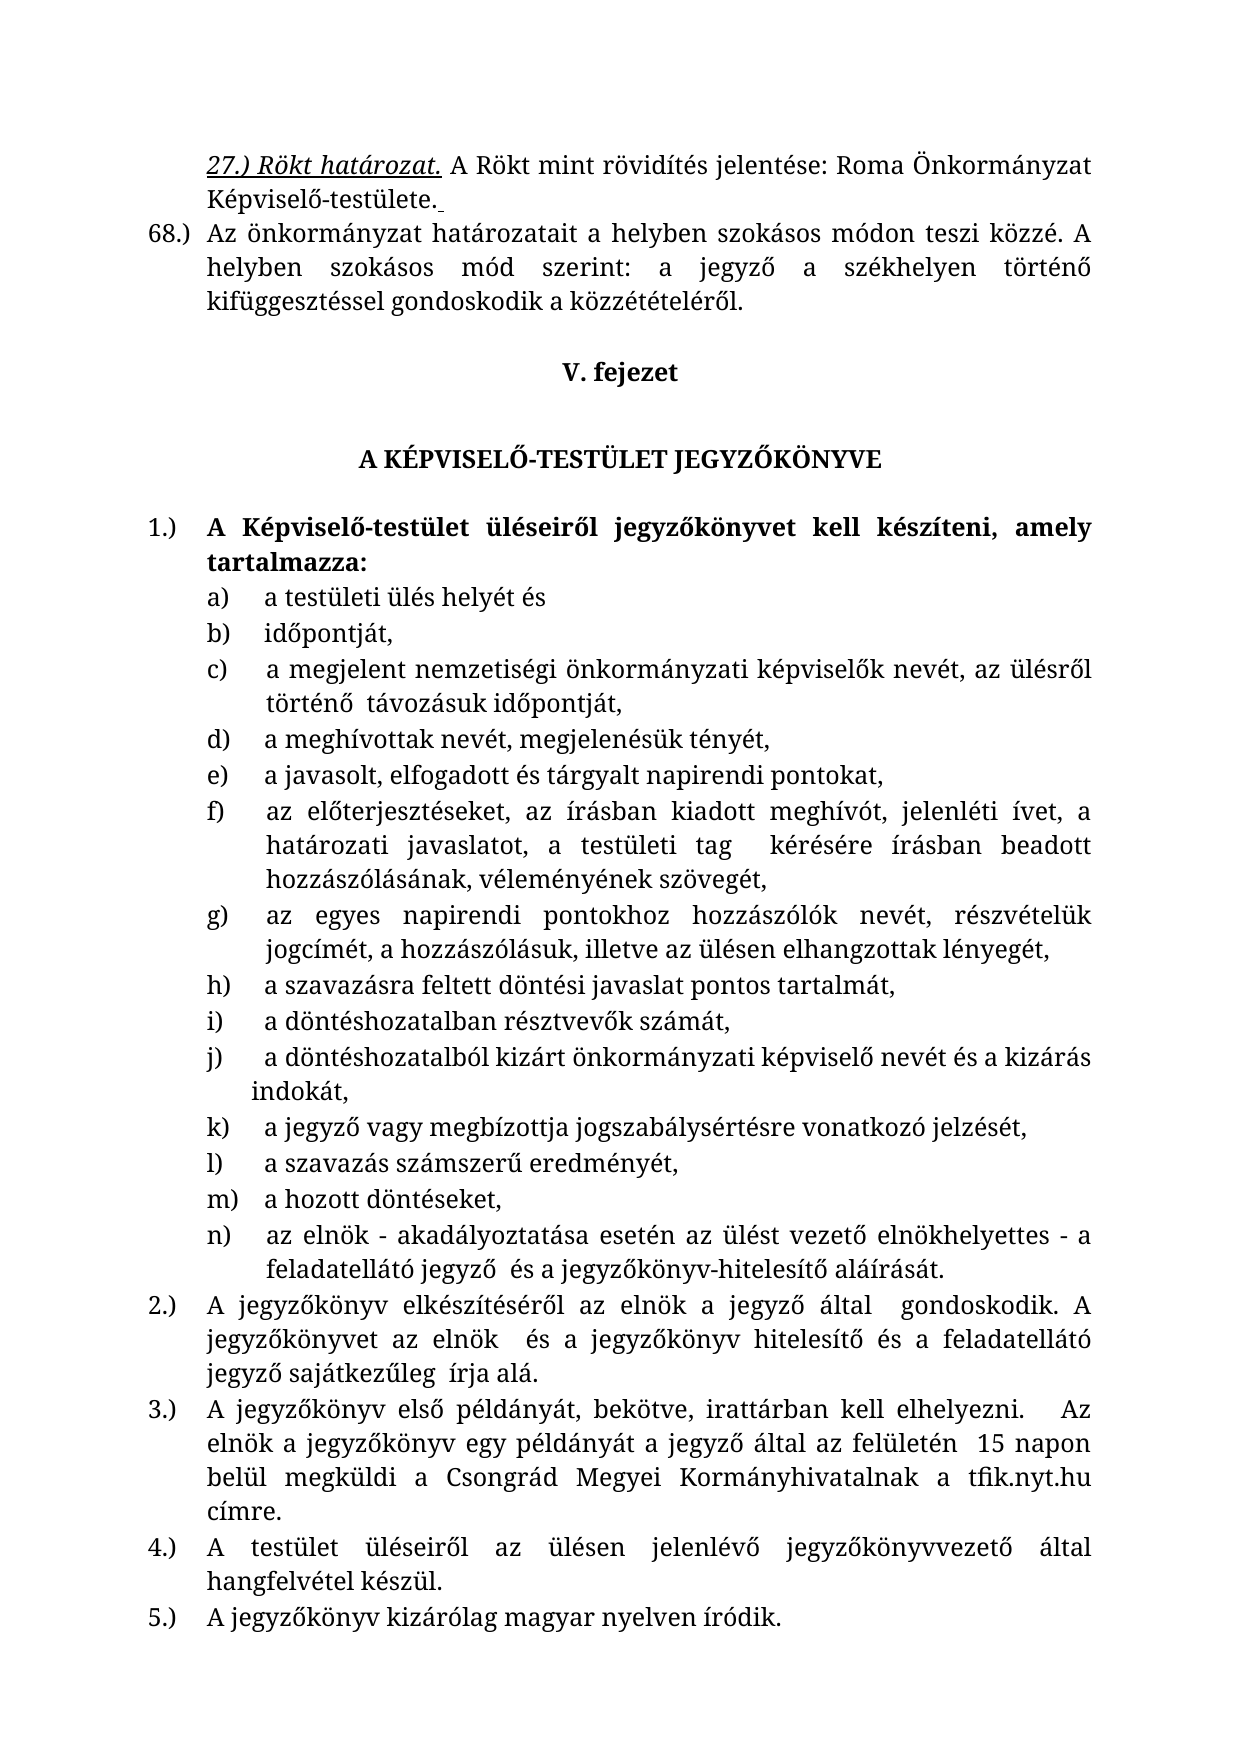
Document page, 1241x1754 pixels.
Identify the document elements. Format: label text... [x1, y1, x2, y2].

list a döntéshozatalból kizárt önkormányzati képviselő nevét és a kizárás indokát, [207, 1040, 1093, 1108]
list a javasolt, elfogadott és tárgyalt napirendi pontokat, [207, 758, 1093, 792]
list Az önkormányzat határozatait a helyben szokásos módon teszi közzé. A helyben szokásos mód szerint: a jegyző a székhelyen történő kifüggesztéssel gondoskodik a közzétételéről. [148, 216, 1093, 318]
list a szavazásra feltett döntési javaslat pontos tartalmát, [207, 968, 1093, 1002]
list A jegyzőkönyv első példányát, bekötve, irattárban kell elhelyezni. Az elnök a jegyzőkönyv egy példányát a jegyző által az felületén 15 napon belül megküldi a Csongrád Megyei Kormányhivatalnak a tfik.nyt.hu címre. [148, 1392, 1093, 1528]
list a meghívottak nevét, megjelenésük tényét, [207, 722, 1093, 756]
text V. fejezet [148, 354, 1093, 388]
list A jegyzőkönyv elkészítéséről az elnök a jegyző által gondoskodik. A jegyzőkönyvet az elnök és a jegyzőkönyv hitelesítő és a feladatellátó jegyző sajátkezűleg írja alá. [148, 1288, 1093, 1390]
list az egyes napirendi pontokhoz hozzászólók nevét, részvételük jogcímét, a hozzászólásuk, illetve az ülésen elhangzottak lényegét, [207, 898, 1093, 966]
list időpontját, [207, 616, 1093, 650]
list az előterjesztéseket, az írásban kiadott meghívót, jelenléti ívet, a határozati javaslatot, a testületi tag kérésére írásban beadott hozzászólásának, véleményének szövegét, [207, 794, 1093, 896]
list a döntéshozatalban résztvevők számát, [207, 1004, 1093, 1038]
text A KÉPVISELŐ-TESTÜLET JEGYZŐKÖNYVE [148, 442, 1093, 476]
list A jegyzőkönyv kizárólag magyar nyelven íródik. [148, 1600, 1093, 1634]
list a jegyző vagy megbízottja jogszabálysértésre vonatkozó jelzését, [207, 1110, 1093, 1144]
list A Képviselő-testület üléseiről jegyzőkönyvet kell készíteni, amely tartalmazza: [148, 510, 1093, 578]
list a testületi ülés helyét és [207, 580, 1093, 614]
list az elnök - akadályoztatása esetén az ülést vezető elnökhelyettes - a feladatellátó jegyző és a jegyzőkönyv-hitelesítő aláírását. [207, 1218, 1093, 1286]
list a szavazás számszerű eredményét, [207, 1146, 1093, 1180]
list A testület üléseiről az ülésen jelenlévő jegyzőkönyvvezető által hangfelvétel készül. [148, 1530, 1093, 1598]
list a hozott döntéseket, [207, 1182, 1093, 1216]
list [148, 148, 1093, 216]
list a megjelent nemzetiségi önkormányzati képviselők nevét, az ülésről történő távozásuk időpontját, [207, 652, 1093, 720]
